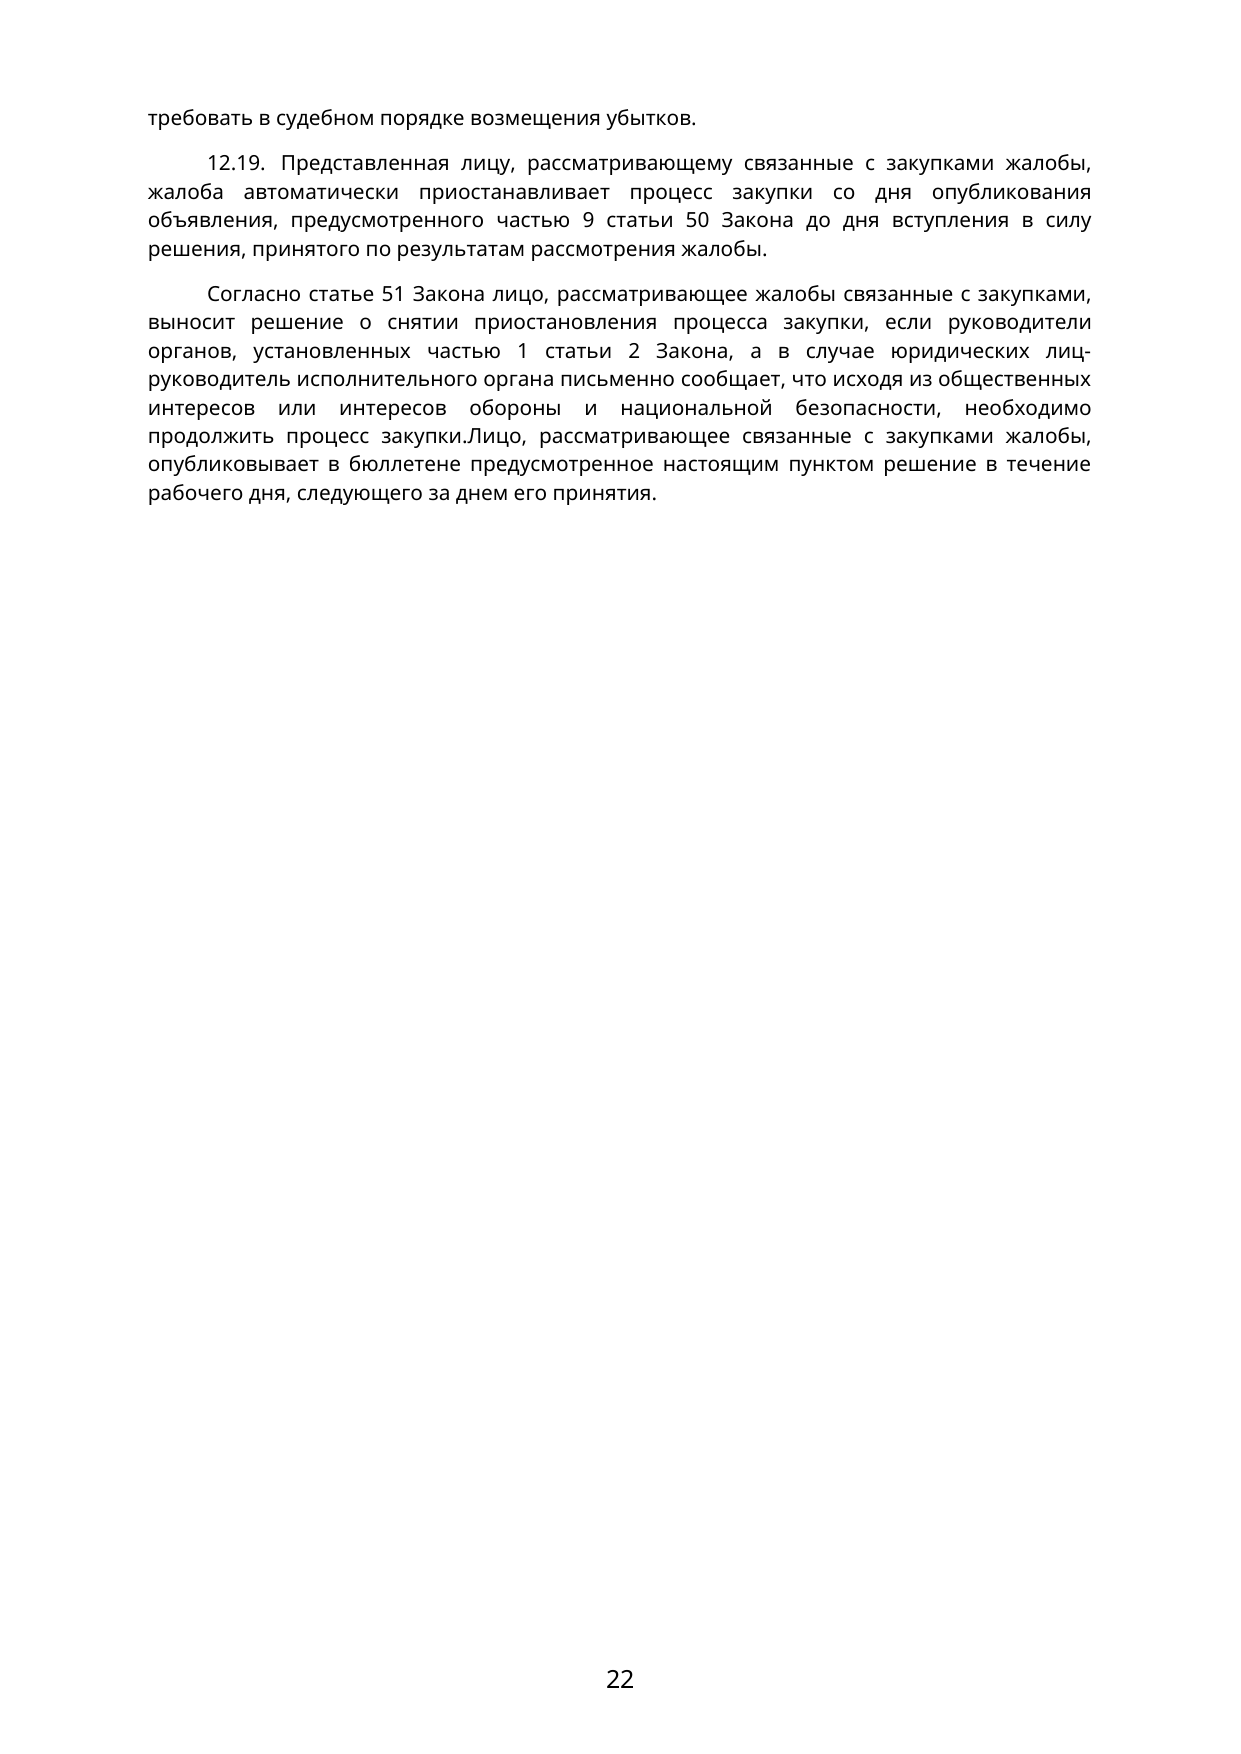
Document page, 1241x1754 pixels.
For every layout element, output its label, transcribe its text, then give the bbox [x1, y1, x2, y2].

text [148, 103, 1092, 132]
text 12.19. Представленная лицу, рассматривающему связанные с закупками жалобы, жалоба автоматически приостанавливает процесс закупки со дня опубликования объявления, предусмотренного частью 9 статьи 50 Закона до дня вступления в силу решения, принятого по результатам рассмотрения жалобы. [148, 148, 1092, 262]
text Согласно статье 51 Закона лицо, рассматривающее жалобы связанные с закупками, выносит решение о снятии приостановления процесса закупки, если руководители органов, установленных частью 1 статьи 2 Закона, а в случае юридических лиц-руководитель исполнительного органа письменно сообщает, что исходя из общественных интересов или интересов обороны и национальной безопасности, необходимо продолжить процесс закупки.Лицо, рассматривающее связанные с закупками жалобы, опубликовывает в бюллетене предусмотренное настоящим пунктом решение в течение рабочего дня, следующего за днем его принятия. [148, 279, 1092, 506]
